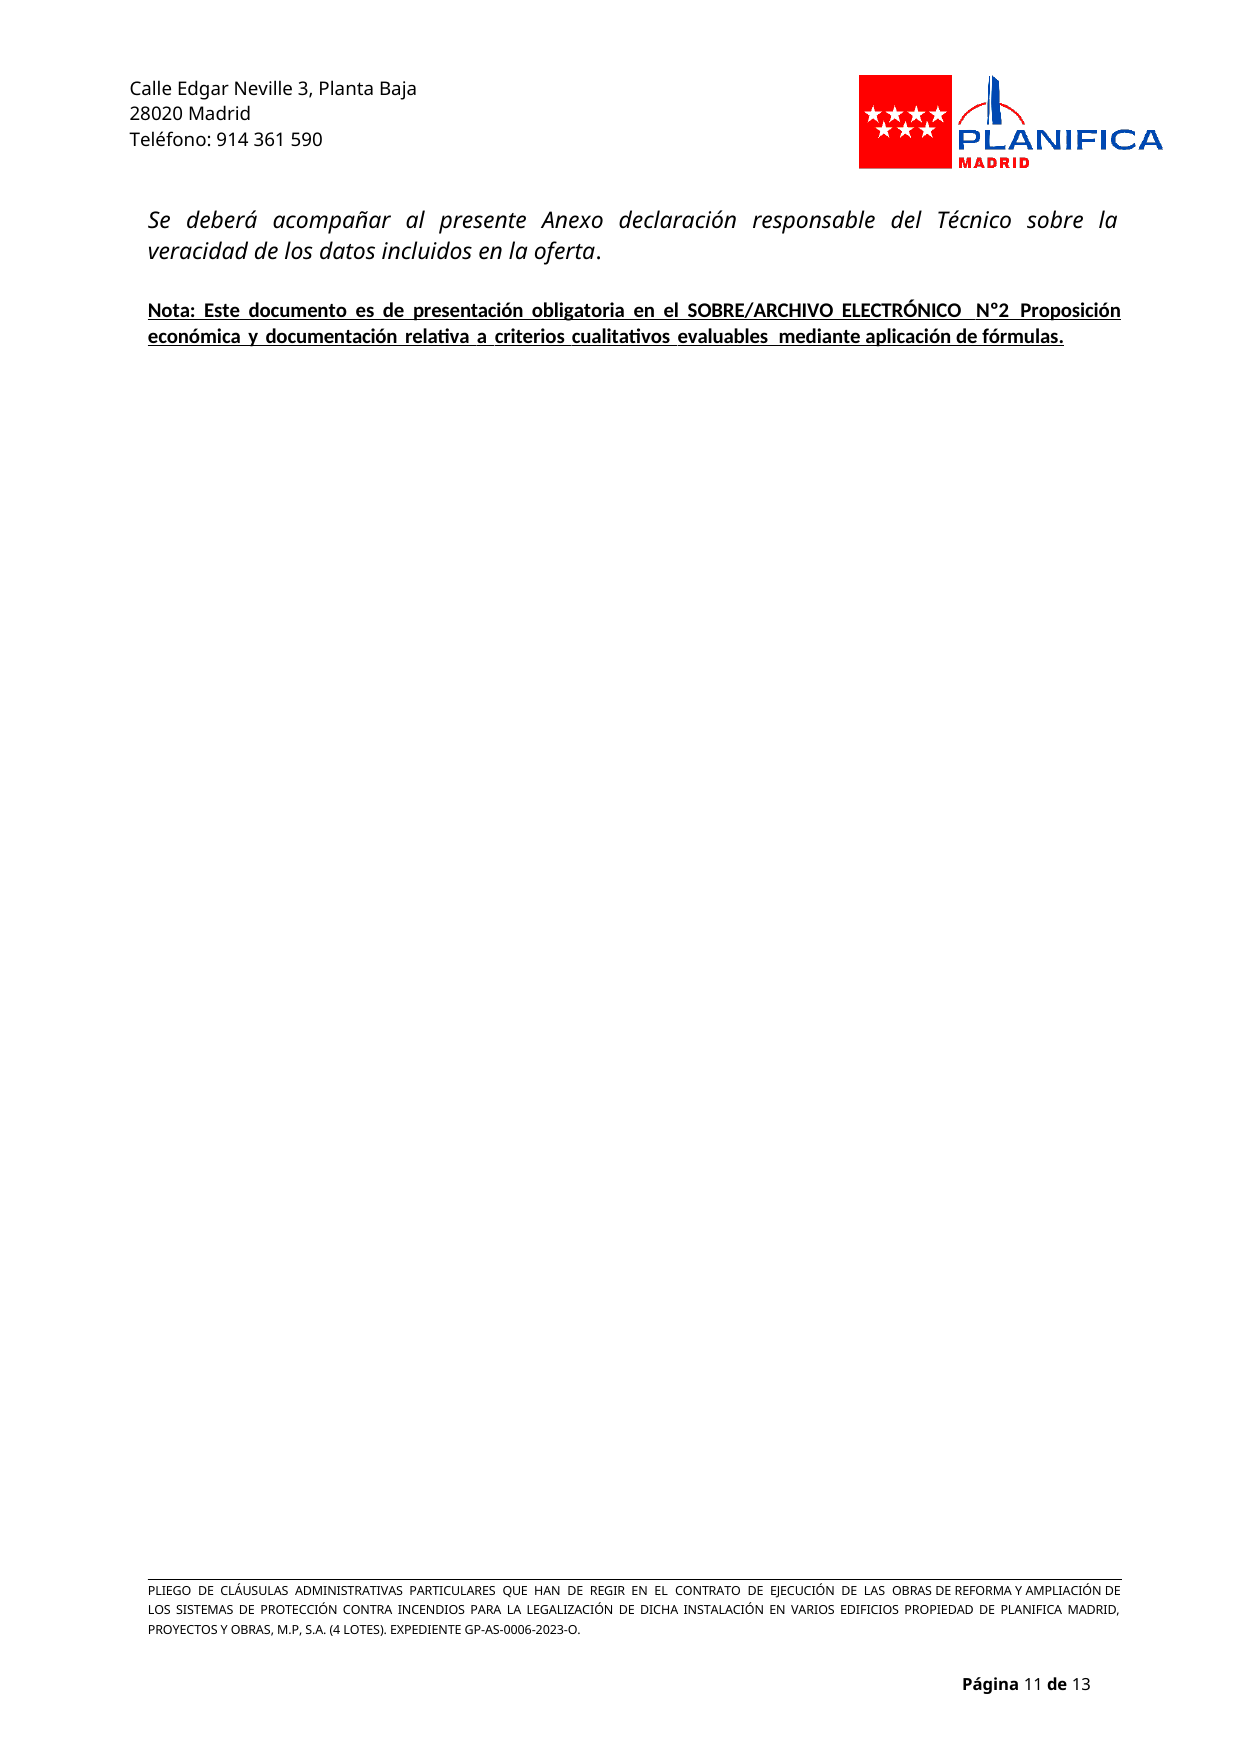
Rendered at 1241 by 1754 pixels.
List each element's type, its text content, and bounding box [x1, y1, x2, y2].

picture [858, 75, 1172, 169]
list Nota: Este documento es de presentación obligatoria en el SOBRE/ARCHIVO ELECTRÓNICO Nº2 Proposición económica y documentación relativa a criterios cualitativos evaluables mediante aplicación de fórmulas. [148, 297, 1122, 348]
list Se deberá acompañar al presente Anexo declaración responsable del Técnico sobre la veracidad de los datos incluidos en la oferta. [148, 204, 1122, 266]
